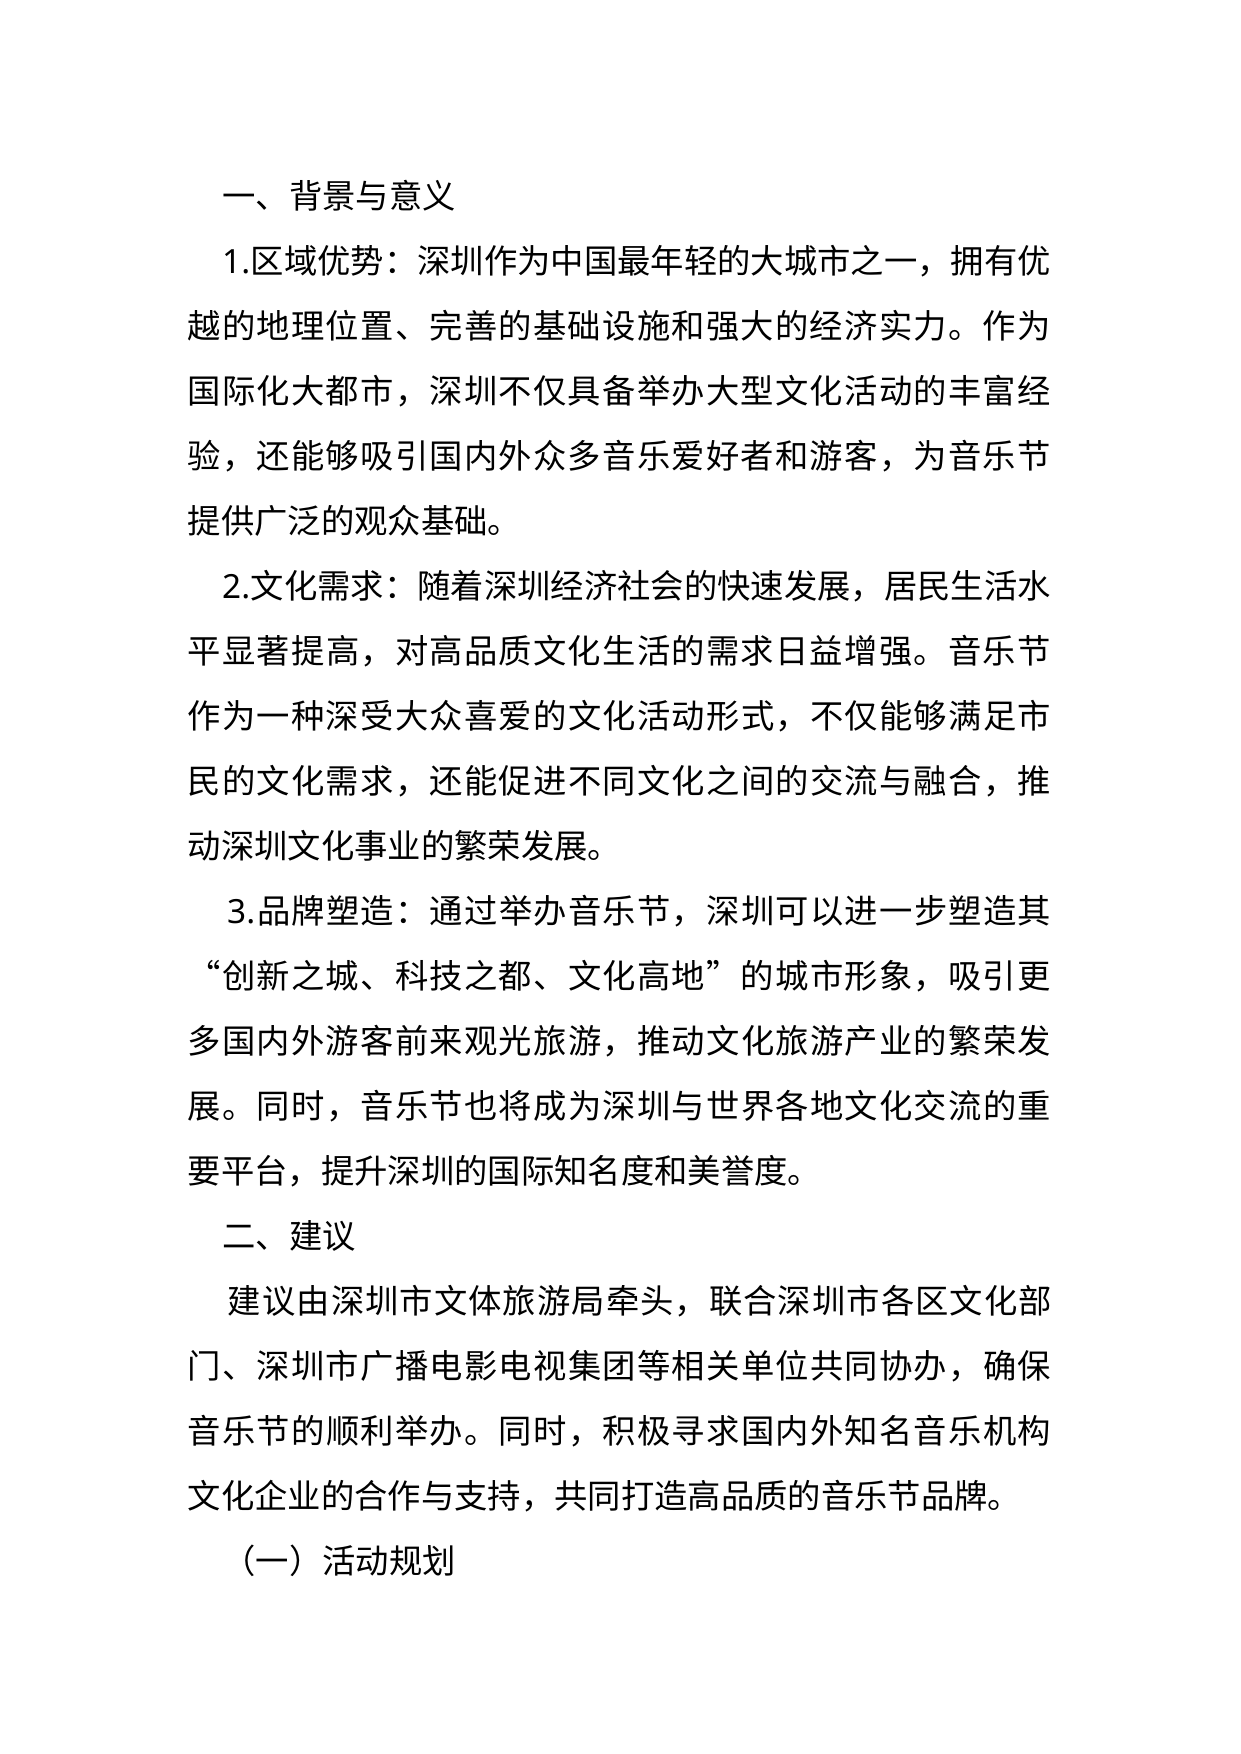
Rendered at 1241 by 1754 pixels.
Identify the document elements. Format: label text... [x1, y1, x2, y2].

text 3.品牌塑造：通过举办音乐节，深圳可以进一步塑造其“创新之城、科技之都、文化高地”的城市形象，吸引更多国内外游客前来观光旅游，推动文化旅游产业的繁荣发展。同时，音乐节也将成为深圳与世界各地文化交流的重要平台，提升深圳的国际知名度和美誉度。 [187, 877, 1053, 1202]
text （一）活动规划 [187, 1527, 1053, 1592]
text 建议由深圳市文体旅游局牵头，联合深圳市各区文化部门、深圳市广播电影电视集团等相关单位共同协办，确保音乐节的顺利举办。同时，积极寻求国内外知名音乐机构、文化企业的合作与支持，共同打造高品质的音乐节品牌。 [187, 1267, 1053, 1527]
text 二、建议 [187, 1202, 1053, 1267]
text 2.文化需求：随着深圳经济社会的快速发展，居民生活水平显著提高，对高品质文化生活的需求日益增强。音乐节作为一种深受大众喜爱的文化活动形式，不仅能够满足市民的文化需求，还能促进不同文化之间的交流与融合，推动深圳文化事业的繁荣发展。 [187, 552, 1053, 877]
text 1.区域优势：深圳作为中国最年轻的大城市之一，拥有优越的地理位置、完善的基础设施和强大的经济实力。作为国际化大都市，深圳不仅具备举办大型文化活动的丰富经验，还能够吸引国内外众多音乐爱好者和游客，为音乐节提供广泛的观众基础。 [187, 227, 1053, 552]
text 一、背景与意义 [187, 162, 1053, 227]
